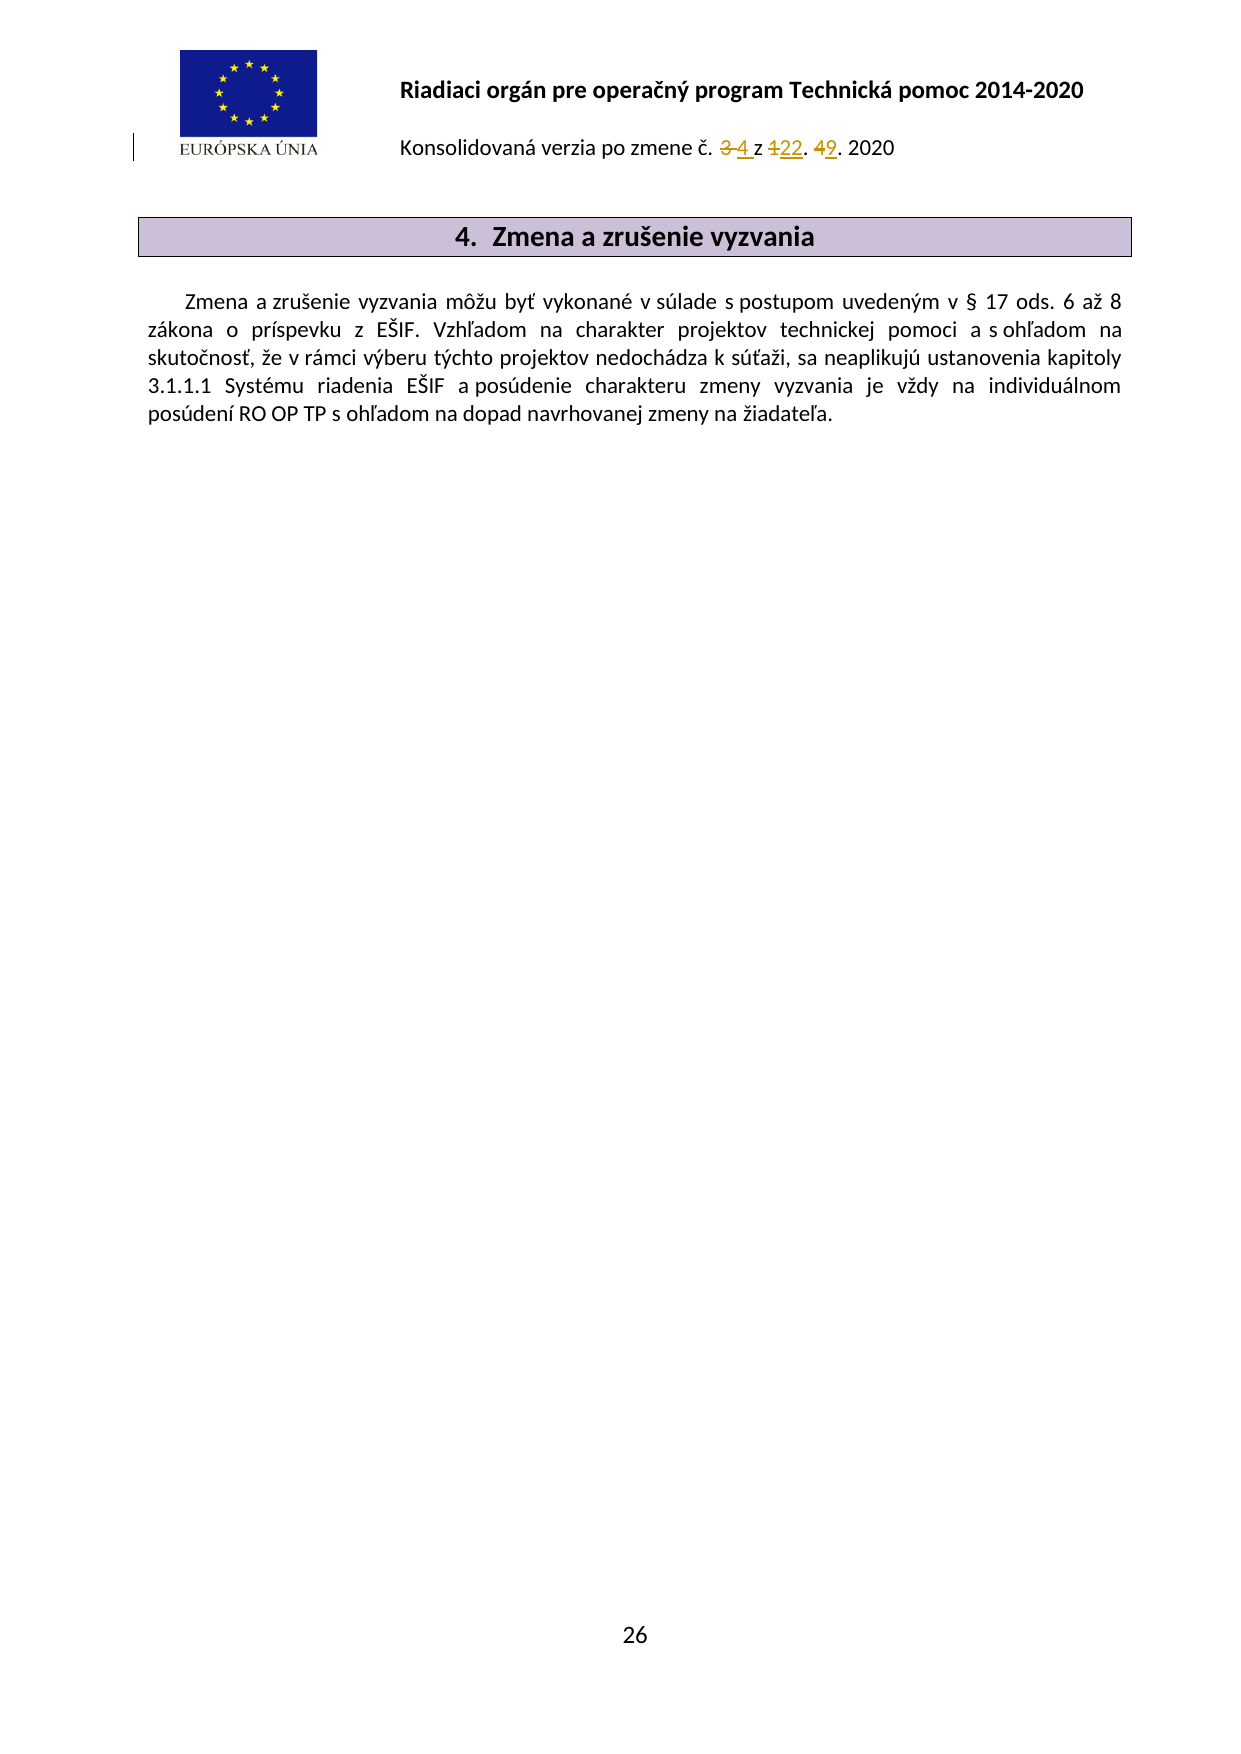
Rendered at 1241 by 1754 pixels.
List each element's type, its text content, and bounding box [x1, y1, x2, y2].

list Zmena a zrušenie vyzvania [139, 218, 1131, 256]
picture [179, 50, 318, 155]
text Zmena a zrušenie vyzvania môžu byť vykonané v súlade s postupom uvedeným v § 17 ods. 6 až 8 zákona o príspevku z EŠIF. Vzhľadom na charakter projektov technickej pomoci a s ohľadom na skutočnosť, že v rámci výberu týchto projektov nedochádza k súťaži, sa neaplikujú ustanovenia kapitoly 3.1.1.1 Systému riadenia EŠIF a posúdenie charakteru zmeny vyzvania je vždy na individuálnom posúdení RO OP TP s ohľadom na dopad navrhovanej zmeny na žiadateľa. [148, 287, 1122, 427]
